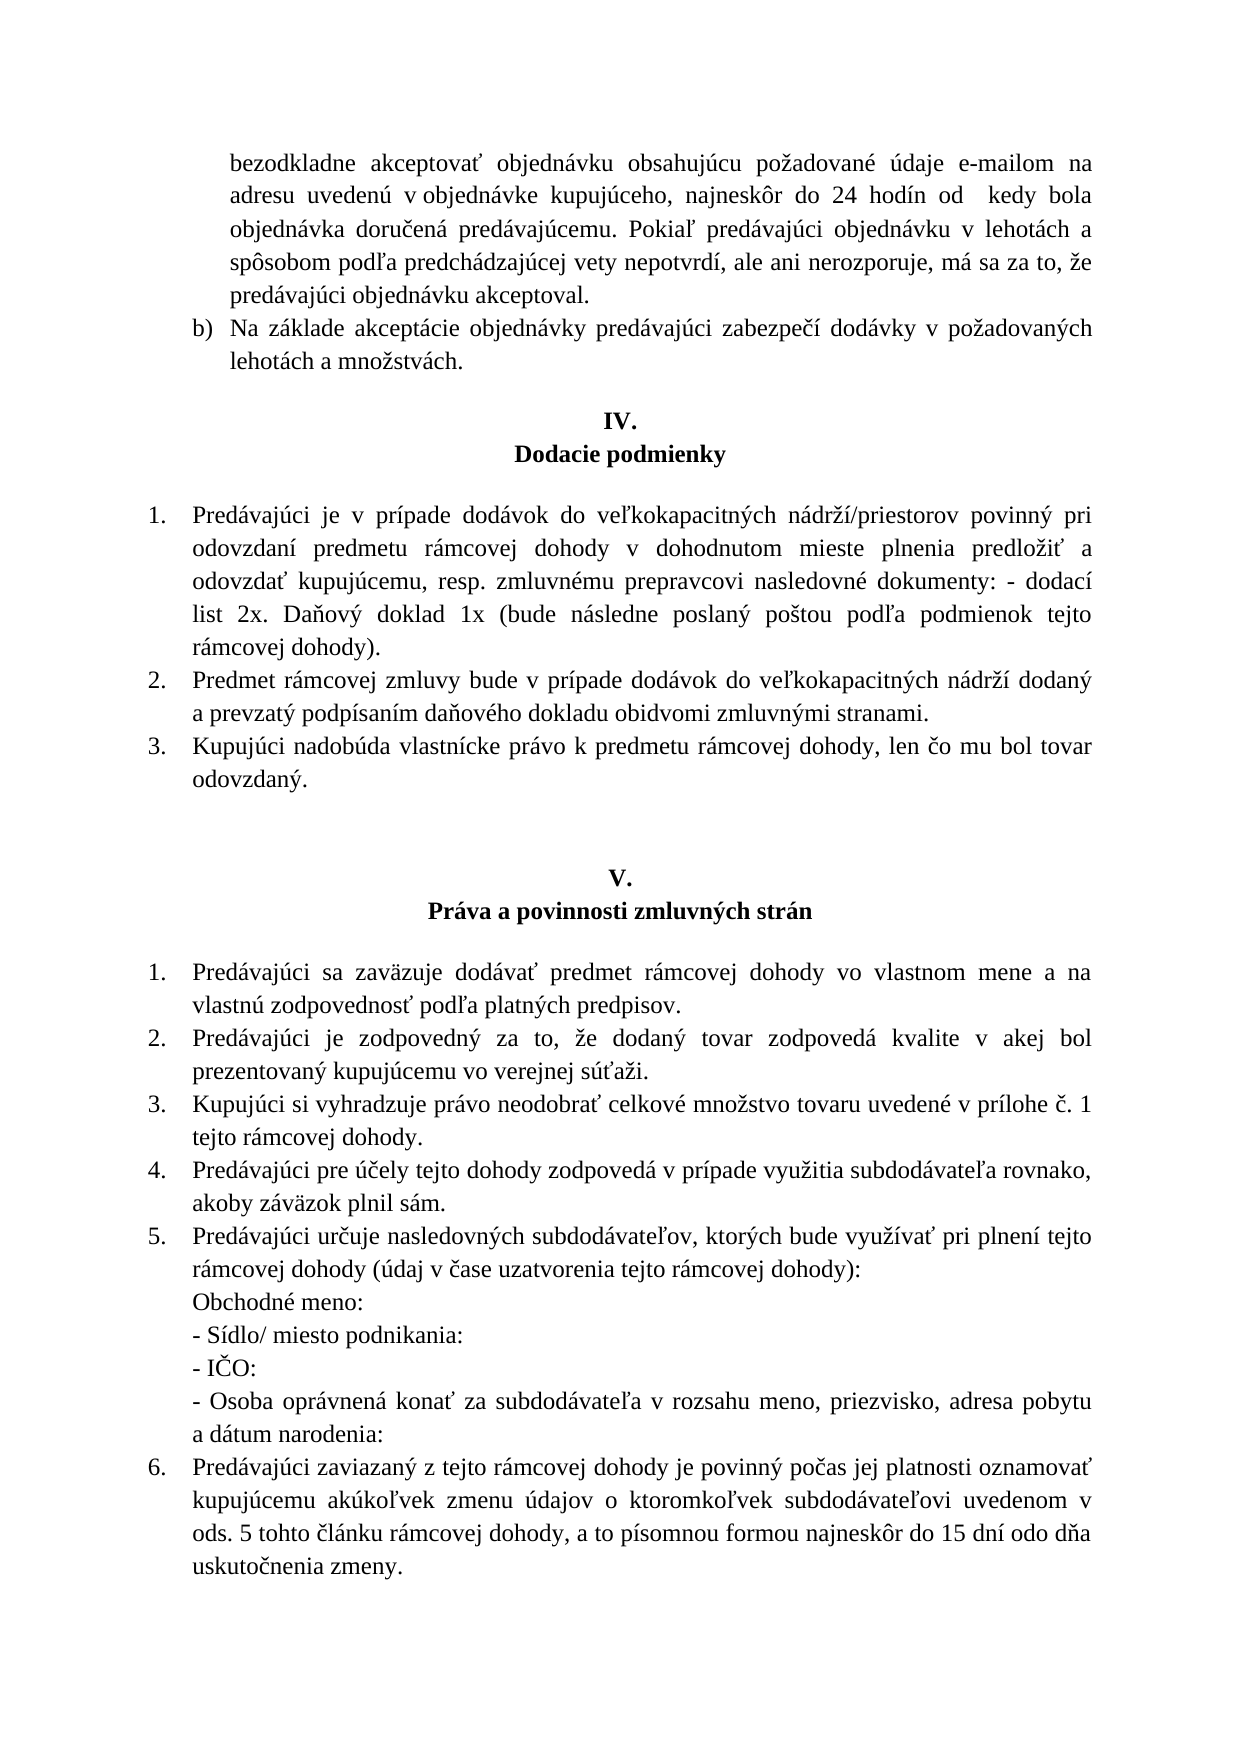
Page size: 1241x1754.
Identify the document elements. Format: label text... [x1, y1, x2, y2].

text V. [148, 863, 1093, 892]
text - Sídlo/ miesto podnikania: [192, 1320, 1093, 1349]
text - IČO: [192, 1353, 1093, 1382]
text IV. [148, 406, 1093, 435]
text Dodacie podmienky [148, 439, 1093, 468]
list Predávajúci je zodpovedný za to, že dodaný tovar zodpovedá kvalite v akej bol prezentovaný kupujúcemu vo verejnej súťaži. [148, 1023, 1093, 1085]
list Kupujúci nadobúda vlastnícke právo k predmetu rámcovej dohody, len čo mu bol tovar odovzdaný. [148, 731, 1093, 793]
list Predávajúci určuje nasledovných subdodávateľov, ktorých bude využívať pri plnení tejto rámcovej dohody (údaj v čase uzatvorenia tejto rámcovej dohody): [148, 1221, 1093, 1283]
list Predávajúci je v prípade dodávok do veľkokapacitných nádrží/priestorov povinný pri odovzdaní predmetu rámcovej dohody v dohodnutom mieste plnenia predložiť a odovzdať kupujúcemu, resp. zmluvnému prepravcovi nasledovné dokumenty: - dodací list 2x. Daňový doklad 1x (bude následne poslaný poštou podľa podmienok tejto rámcovej dohody). [148, 500, 1093, 661]
list Predávajúci zaviazaný z tejto rámcovej dohody je povinný počas jej platnosti oznamovať kupujúcemu akúkoľvek zmenu údajov o ktoromkoľvek subdodávateľovi uvedenom v ods. 5 tohto článku rámcovej dohody, a to písomnou formou najneskôr do 15 dní odo dňa uskutočnenia zmeny. [148, 1452, 1093, 1580]
text Obchodné meno: [192, 1287, 1093, 1316]
text Práva a povinnosti zmluvných strán [148, 896, 1093, 925]
list Na základe akceptácie objednávky predávajúci zabezpečí dodávky v požadovaných lehotách a množstvách. [192, 313, 1093, 374]
list Predmet rámcovej zmluvy bude v prípade dodávok do veľkokapacitných nádrží dodaný a prevzatý podpísaním daňového dokladu obidvomi zmluvnými stranami. [148, 665, 1093, 727]
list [192, 148, 1093, 308]
list Predávajúci pre účely tejto dohody zodpovedá v prípade využitia subdodávateľa rovnako, akoby záväzok plnil sám. [148, 1155, 1093, 1217]
list Predávajúci sa zaväzuje dodávať predmet rámcovej dohody vo vlastnom mene a na vlastnú zodpovednosť podľa platných predpisov. [148, 957, 1093, 1019]
list Kupujúci si vyhradzuje právo neodobrať celkové množstvo tovaru uvedené v prílohe č. 1 tejto rámcovej dohody. [148, 1089, 1093, 1151]
text - Osoba oprávnená konať za subdodávateľa v rozsahu meno, priezvisko, adresa pobytu a dátum narodenia: [192, 1386, 1093, 1448]
